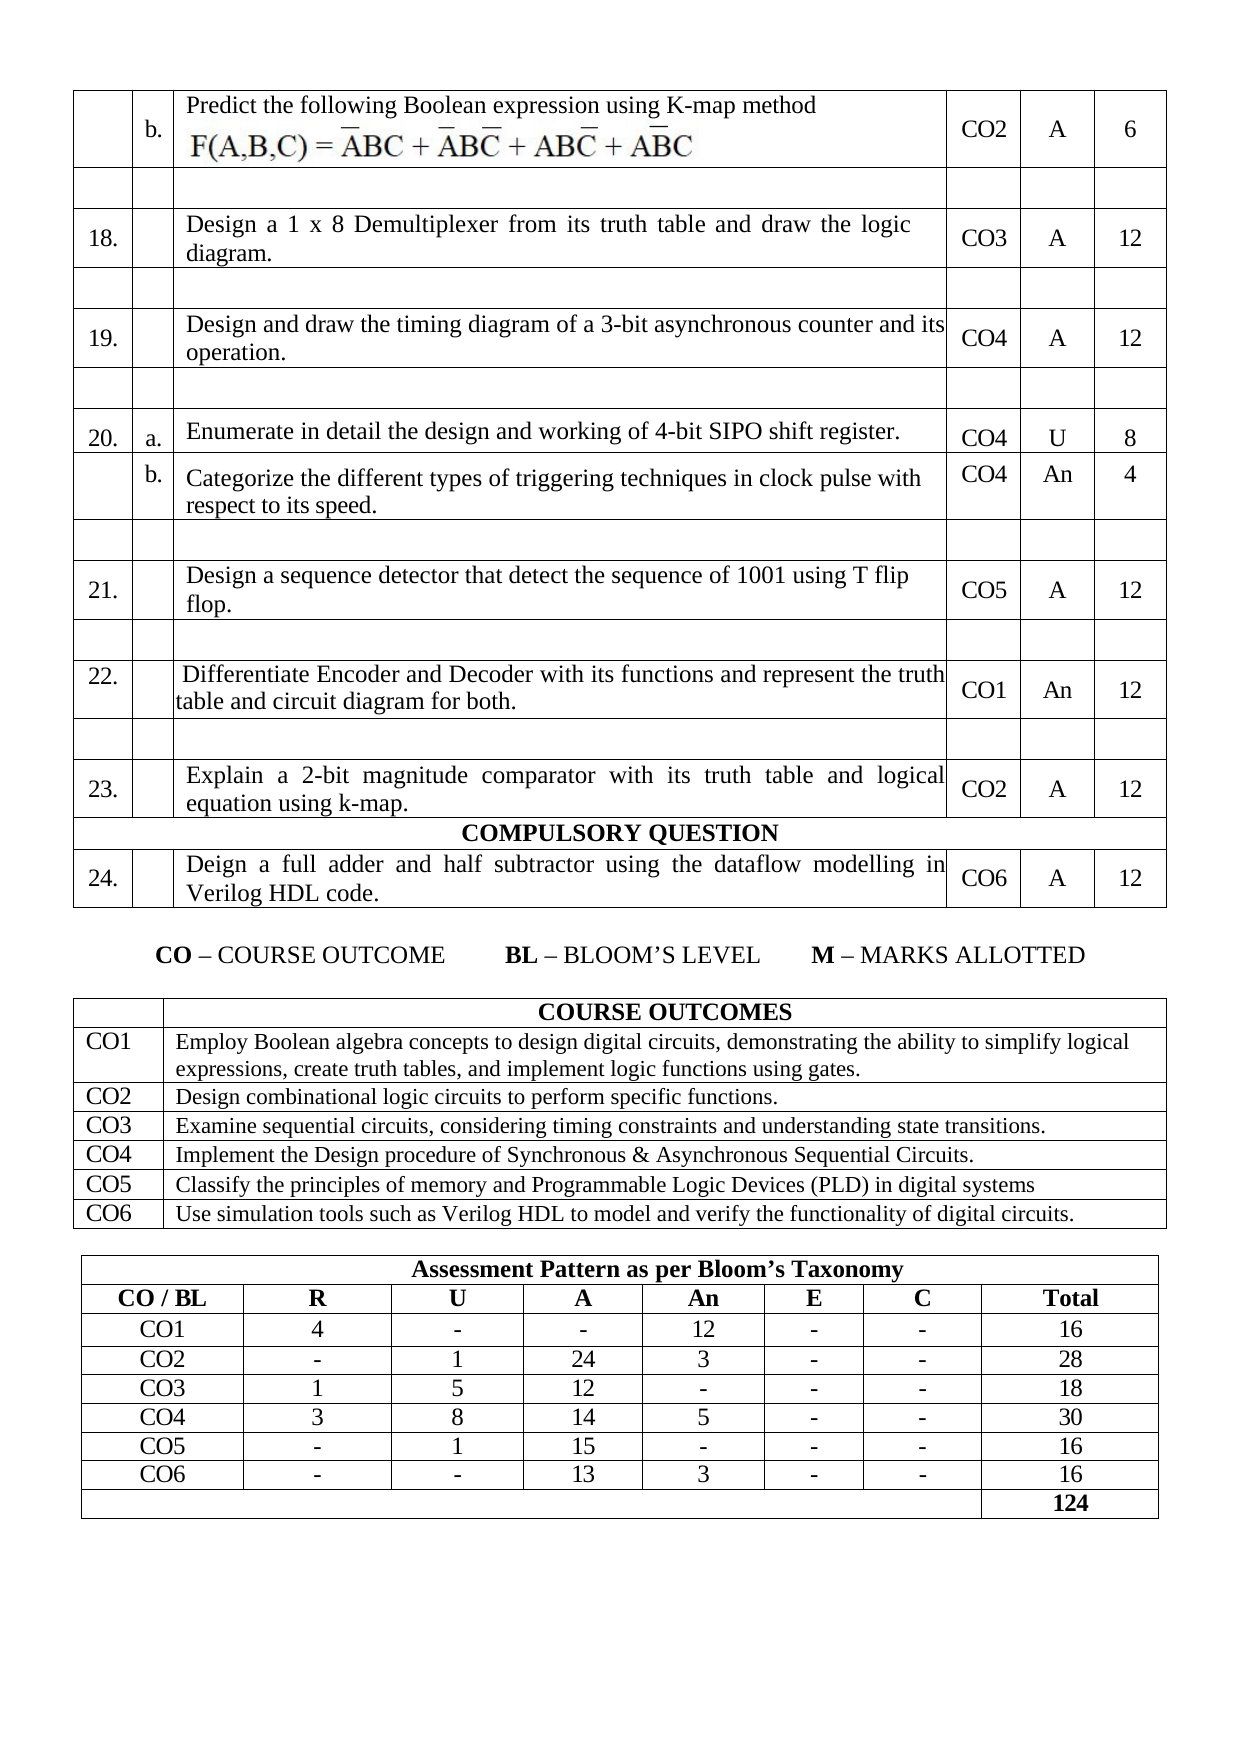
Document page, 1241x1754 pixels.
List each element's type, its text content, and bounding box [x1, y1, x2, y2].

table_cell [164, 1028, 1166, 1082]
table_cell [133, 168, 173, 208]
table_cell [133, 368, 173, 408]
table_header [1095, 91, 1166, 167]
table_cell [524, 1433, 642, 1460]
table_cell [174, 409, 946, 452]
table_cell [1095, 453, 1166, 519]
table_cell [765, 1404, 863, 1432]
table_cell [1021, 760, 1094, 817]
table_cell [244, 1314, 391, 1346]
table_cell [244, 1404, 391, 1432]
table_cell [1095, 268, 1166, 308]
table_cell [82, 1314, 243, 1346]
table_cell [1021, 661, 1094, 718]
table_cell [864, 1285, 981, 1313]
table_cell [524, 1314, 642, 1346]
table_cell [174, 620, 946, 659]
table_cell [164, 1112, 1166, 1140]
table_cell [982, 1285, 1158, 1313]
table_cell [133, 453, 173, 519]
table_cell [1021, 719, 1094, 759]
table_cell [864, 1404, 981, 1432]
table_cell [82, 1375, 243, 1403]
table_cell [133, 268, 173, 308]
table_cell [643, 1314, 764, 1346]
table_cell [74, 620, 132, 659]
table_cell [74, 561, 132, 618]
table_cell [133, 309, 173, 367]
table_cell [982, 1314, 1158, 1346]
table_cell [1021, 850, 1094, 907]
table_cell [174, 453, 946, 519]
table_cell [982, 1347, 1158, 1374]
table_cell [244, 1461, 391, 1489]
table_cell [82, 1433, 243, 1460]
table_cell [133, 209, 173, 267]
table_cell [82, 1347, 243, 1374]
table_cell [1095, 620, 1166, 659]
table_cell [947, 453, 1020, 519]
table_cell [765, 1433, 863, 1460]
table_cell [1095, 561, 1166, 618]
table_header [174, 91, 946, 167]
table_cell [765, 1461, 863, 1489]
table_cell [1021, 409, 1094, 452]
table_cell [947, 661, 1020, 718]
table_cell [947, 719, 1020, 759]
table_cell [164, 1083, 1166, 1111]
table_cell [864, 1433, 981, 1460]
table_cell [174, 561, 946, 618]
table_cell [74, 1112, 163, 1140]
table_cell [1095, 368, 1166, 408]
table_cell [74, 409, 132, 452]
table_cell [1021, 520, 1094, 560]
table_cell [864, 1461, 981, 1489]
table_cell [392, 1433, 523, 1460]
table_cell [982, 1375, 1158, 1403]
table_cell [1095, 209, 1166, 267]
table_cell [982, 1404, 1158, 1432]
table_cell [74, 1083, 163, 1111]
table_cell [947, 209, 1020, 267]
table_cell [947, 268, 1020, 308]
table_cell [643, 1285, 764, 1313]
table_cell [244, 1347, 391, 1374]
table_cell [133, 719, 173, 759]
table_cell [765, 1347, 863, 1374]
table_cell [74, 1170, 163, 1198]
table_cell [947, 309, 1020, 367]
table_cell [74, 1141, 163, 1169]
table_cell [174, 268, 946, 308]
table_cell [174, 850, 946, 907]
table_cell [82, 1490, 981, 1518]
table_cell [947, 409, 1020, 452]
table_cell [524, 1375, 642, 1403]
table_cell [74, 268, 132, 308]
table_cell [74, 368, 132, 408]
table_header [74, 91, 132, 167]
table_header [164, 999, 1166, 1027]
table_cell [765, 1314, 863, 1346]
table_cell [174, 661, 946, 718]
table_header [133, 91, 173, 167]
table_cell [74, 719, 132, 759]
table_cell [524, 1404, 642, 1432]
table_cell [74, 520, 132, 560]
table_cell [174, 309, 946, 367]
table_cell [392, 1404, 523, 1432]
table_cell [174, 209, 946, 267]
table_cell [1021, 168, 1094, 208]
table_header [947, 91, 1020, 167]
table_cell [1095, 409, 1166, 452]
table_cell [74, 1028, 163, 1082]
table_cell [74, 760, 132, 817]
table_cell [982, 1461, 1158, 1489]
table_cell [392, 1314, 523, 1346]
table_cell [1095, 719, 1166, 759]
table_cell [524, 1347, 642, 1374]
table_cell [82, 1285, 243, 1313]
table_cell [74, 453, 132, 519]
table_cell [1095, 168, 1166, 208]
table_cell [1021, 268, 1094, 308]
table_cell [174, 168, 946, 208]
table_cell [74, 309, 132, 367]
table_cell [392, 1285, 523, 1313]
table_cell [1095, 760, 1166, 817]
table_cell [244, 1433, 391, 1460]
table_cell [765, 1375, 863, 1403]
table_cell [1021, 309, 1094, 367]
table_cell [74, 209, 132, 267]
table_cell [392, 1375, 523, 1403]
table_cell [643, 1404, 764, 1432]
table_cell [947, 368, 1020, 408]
text CO – COURSE OUTCOME BL – BLOOM’S LEVEL M – MARKS ALLOTTED [150, 940, 1090, 969]
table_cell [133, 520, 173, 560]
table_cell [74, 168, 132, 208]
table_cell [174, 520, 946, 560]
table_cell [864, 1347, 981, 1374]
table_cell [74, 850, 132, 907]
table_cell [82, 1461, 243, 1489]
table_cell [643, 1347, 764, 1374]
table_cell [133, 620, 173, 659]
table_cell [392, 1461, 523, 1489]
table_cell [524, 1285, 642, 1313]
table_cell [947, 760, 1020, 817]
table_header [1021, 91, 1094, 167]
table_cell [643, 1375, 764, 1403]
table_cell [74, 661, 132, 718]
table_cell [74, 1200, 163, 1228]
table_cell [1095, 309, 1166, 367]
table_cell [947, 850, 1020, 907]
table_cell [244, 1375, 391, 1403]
picture [185, 119, 699, 167]
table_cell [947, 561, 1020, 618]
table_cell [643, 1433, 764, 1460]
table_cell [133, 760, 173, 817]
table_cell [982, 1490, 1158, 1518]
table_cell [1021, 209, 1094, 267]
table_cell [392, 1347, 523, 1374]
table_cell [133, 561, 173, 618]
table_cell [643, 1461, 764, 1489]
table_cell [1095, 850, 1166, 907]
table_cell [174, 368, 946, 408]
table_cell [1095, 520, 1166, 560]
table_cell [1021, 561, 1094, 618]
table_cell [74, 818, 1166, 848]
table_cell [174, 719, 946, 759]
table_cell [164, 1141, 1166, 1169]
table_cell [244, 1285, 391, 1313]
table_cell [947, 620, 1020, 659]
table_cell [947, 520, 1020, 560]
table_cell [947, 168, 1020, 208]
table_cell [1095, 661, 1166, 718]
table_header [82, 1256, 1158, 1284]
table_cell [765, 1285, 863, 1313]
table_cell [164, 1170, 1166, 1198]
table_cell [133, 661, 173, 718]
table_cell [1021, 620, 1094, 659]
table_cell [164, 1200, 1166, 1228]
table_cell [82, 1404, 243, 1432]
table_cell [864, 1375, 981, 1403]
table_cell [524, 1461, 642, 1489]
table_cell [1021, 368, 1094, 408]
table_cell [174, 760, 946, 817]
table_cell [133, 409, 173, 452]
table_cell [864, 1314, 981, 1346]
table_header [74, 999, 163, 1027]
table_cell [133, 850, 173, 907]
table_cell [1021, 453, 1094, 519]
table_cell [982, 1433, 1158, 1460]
